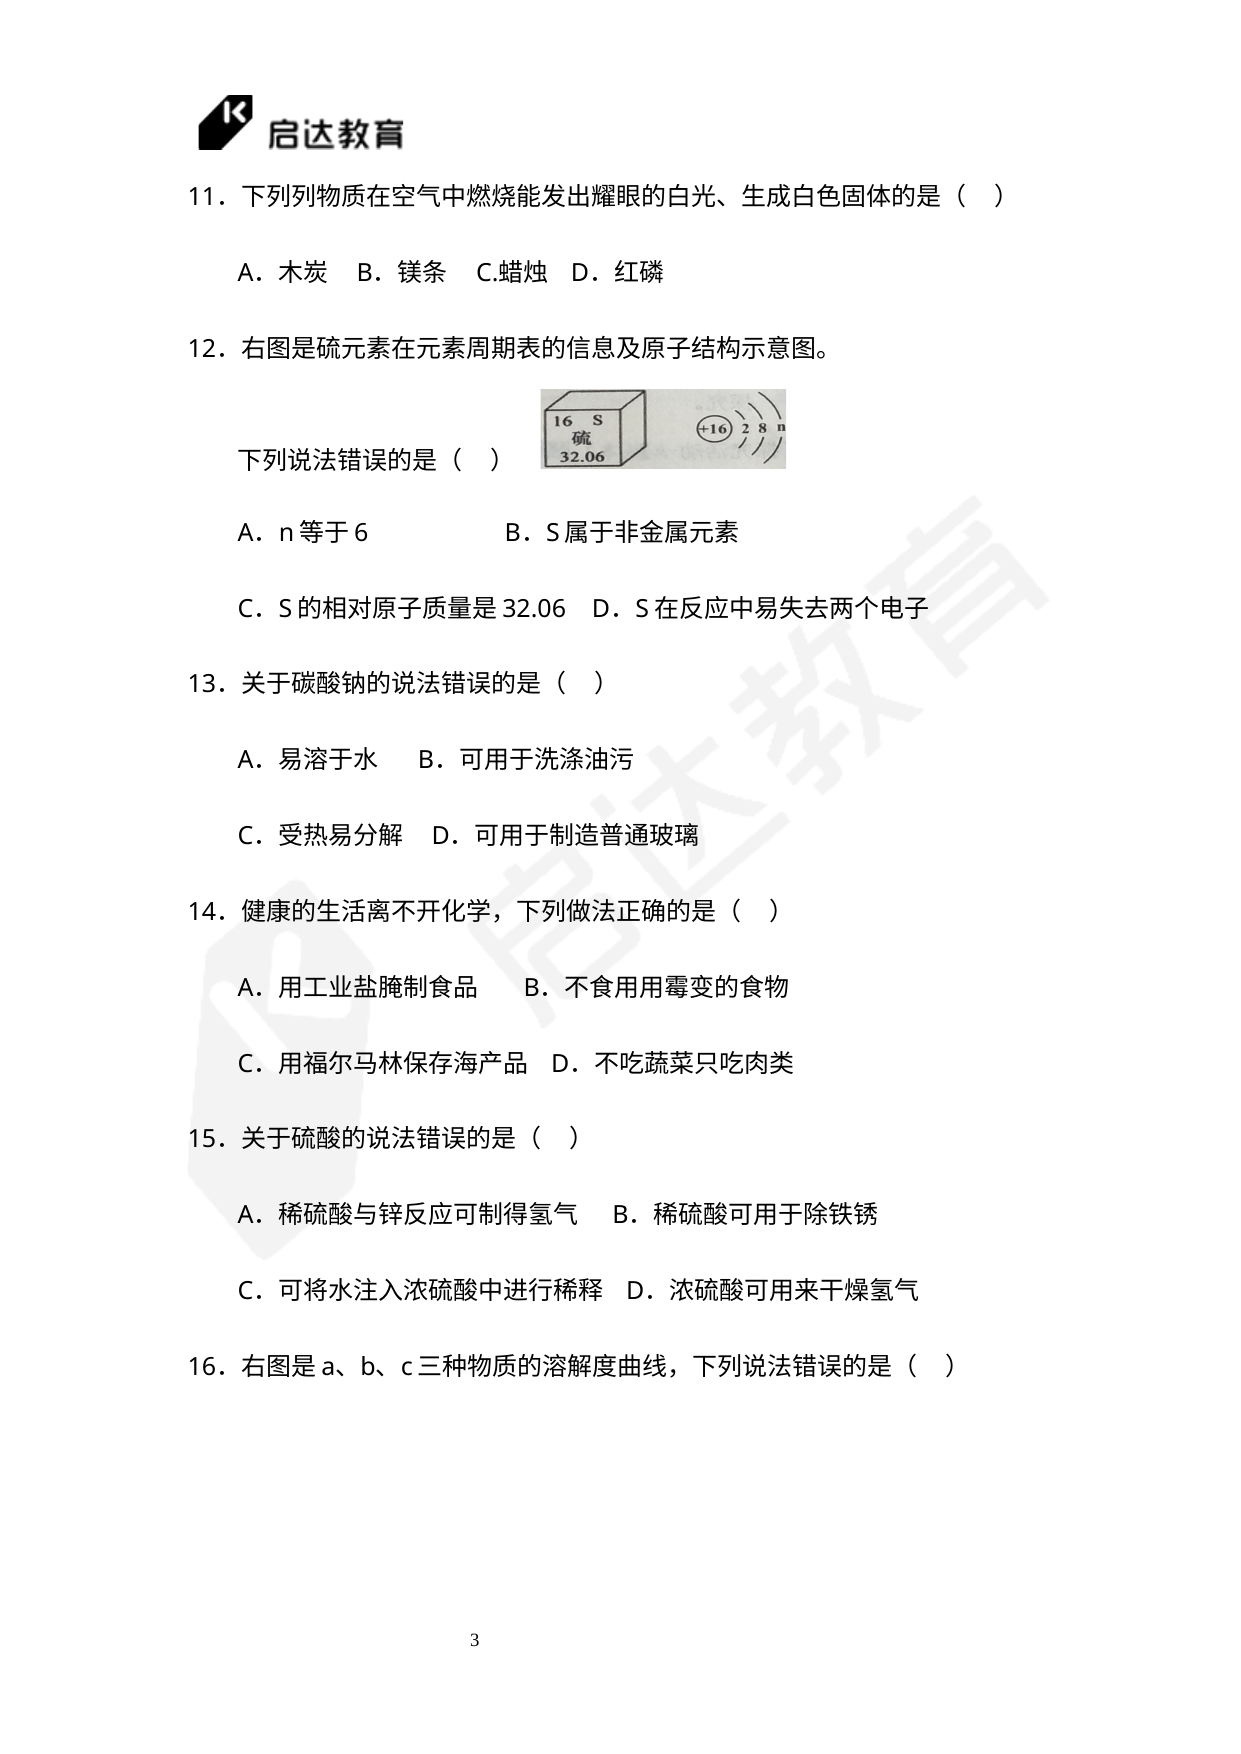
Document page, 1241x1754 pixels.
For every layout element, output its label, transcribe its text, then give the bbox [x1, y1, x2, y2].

picture [540, 389, 787, 469]
text C．用福尔马林保存海产品 D．不吃蔬菜只吃肉类 [187, 1029, 1053, 1094]
text C．受热易分解 D．可用于制造普通玻璃 [187, 801, 1053, 866]
picture [198, 95, 404, 150]
text A．n等于6 B．S属于非金属元素 [187, 498, 1053, 563]
text A．稀硫酸与锌反应可制得氢气 B．稀硫酸可用于除铁锈 [187, 1180, 1053, 1245]
text 下列说法错误的是（ ） [187, 389, 1053, 487]
text 13．关于碳酸钠的说法错误的是（ ） [187, 649, 1053, 714]
text A．易溶于水 B．可用于洗涤油污 [187, 725, 1053, 790]
text 14．健康的生活离不开化学，下列做法正确的是（ ） [187, 877, 1053, 942]
text 15．关于硫酸的说法错误的是（ ） [187, 1104, 1053, 1169]
text C．S的相对原子质量是32.06 D．S在反应中易失去两个电子 [187, 574, 1053, 639]
text A．用工业盐腌制食品 B．不食用用霉变的食物 [187, 953, 1053, 1018]
text 16．右图是a、b、c三种物质的溶解度曲线，下列说法错误的是（ ） [187, 1332, 1053, 1397]
text 12．右图是硫元素在元素周期表的信息及原子结构示意图。 [187, 314, 1053, 379]
text A．木炭 B．镁条 C.蜡烛 D．红磷 [187, 238, 1053, 303]
text 11．下列列物质在空气中燃烧能发出耀眼的白光、生成白色固体的是（ ） [187, 162, 1053, 227]
text C．可将水注入浓硫酸中进行稀释 D．浓硫酸可用来干燥氢气 [187, 1256, 1053, 1321]
